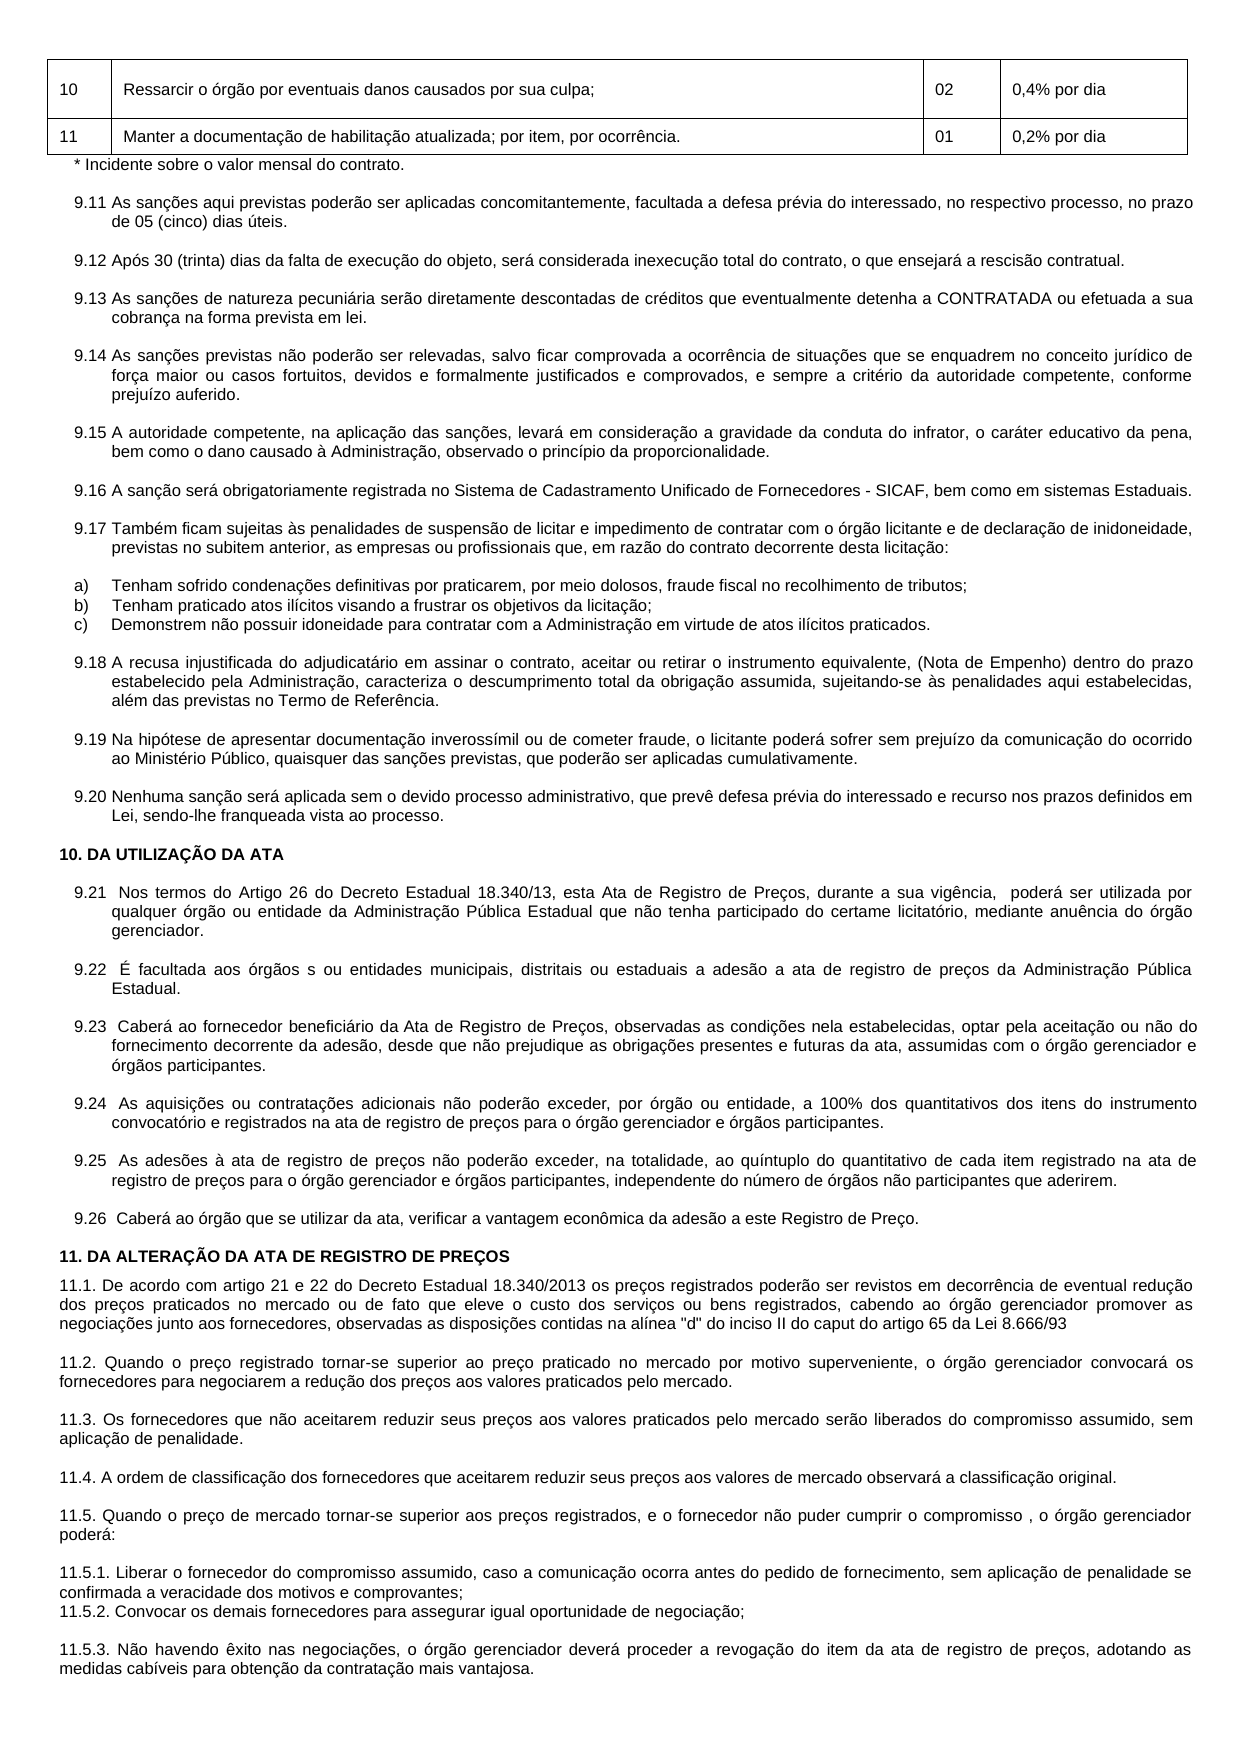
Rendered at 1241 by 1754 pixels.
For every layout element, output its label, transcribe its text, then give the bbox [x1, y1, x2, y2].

text 11.1. De acordo com artigo 21 e 22 do Decreto Estadual 18.340/2013 os preços registrados poderão ser revistos em decorrência de eventual redução dos preços praticados no mercado ou de fato que eleve o custo dos serviços ou bens registrados, cabendo ao órgão gerenciador promover as negociações junto aos fornecedores, observadas as disposições contidas na alínea "d" do inciso II do caput do artigo 65 da Lei 8.666/93 [59, 1276, 1194, 1333]
list Na hipótese de apresentar documentação inverossímil ou de cometer fraude, o licitante poderá sofrer sem prejuízo da comunicação do ocorrido ao Ministério Público, quaisquer das sanções previstas, que poderão ser aplicadas cumulativamente. [74, 729, 1194, 768]
table_cell Ressarcir o órgão por eventuais danos causados por sua culpa; [112, 60, 923, 118]
table_cell 11 [48, 119, 111, 153]
list Caberá ao órgão que se utilizar da ata, verificar a vantagem econômica da adesão a este Registro de Preço. [74, 1209, 1199, 1228]
list A sanção será obrigatoriamente registrada no Sistema de Cadastramento Unificado de Fornecedores - SICAF, bem como em sistemas Estaduais. [74, 480, 1194, 499]
text 11.2. Quando o preço registrado tornar-se superior ao preço praticado no mercado por motivo superveniente, o órgão gerenciador convocará os fornecedores para negociarem a redução dos preços aos valores praticados pelo mercado. [59, 1352, 1194, 1391]
text 11.3. Os fornecedores que não aceitarem reduzir seus preços aos valores praticados pelo mercado serão liberados do compromisso assumido, sem aplicação de penalidade. [59, 1410, 1194, 1448]
table_cell 0,4% por dia [1001, 60, 1187, 118]
text b) Tenham praticado atos ilícitos visando a frustrar os objetivos da licitação; [74, 595, 1194, 614]
list É facultada aos órgãos s ou entidades municipais, distritais ou estaduais a adesão a ata de registro de preços da Administração Pública Estadual. [74, 959, 1194, 998]
list A recusa injustificada do adjudicatário em assinar o contrato, aceitar ou retirar o instrumento equivalente, (Nota de Empenho) dentro do prazo estabelecido pela Administração, caracteriza o descumprimento total da obrigação assumida, sujeitando-se às penalidades aqui estabelecidas, além das previstas no Termo de Referência. [74, 653, 1194, 710]
list Nos termos do Artigo 26 do Decreto Estadual 18.340/13, esta Ata de Registro de Preços, durante a sua vigência, poderá ser utilizada por qualquer órgão ou entidade da Administração Pública Estadual que não tenha participado do certame licitatório, mediante anuência do órgão gerenciador. [74, 883, 1194, 940]
text 11.5.3. Não havendo êxito nas negociações, o órgão gerenciador deverá proceder a revogação do item da ata de registro de preços, adotando as medidas cabíveis para obtenção da contratação mais vantajosa. [59, 1640, 1194, 1678]
list Também ficam sujeitas às penalidades de suspensão de licitar e impedimento de contratar com o órgão licitante e de declaração de inidoneidade, previstas no subitem anterior, as empresas ou profissionais que, em razão do contrato decorrente desta licitação: [74, 519, 1194, 557]
text 11.5.2. Convocar os demais fornecedores para assegurar igual oportunidade de negociação; [59, 1602, 1194, 1621]
text 11.4. A ordem de classificação dos fornecedores que aceitarem reduzir seus preços aos valores de mercado observará a classificação original. [59, 1467, 1194, 1487]
list Após 30 (trinta) dias da falta de execução do objeto, será considerada inexecução total do contrato, o que ensejará a rescisão contratual. [74, 250, 1194, 269]
text 10. DA UTILIZAÇÃO DA ATA [59, 844, 1199, 864]
table_cell 02 [924, 60, 1000, 118]
text 11.5. Quando o preço de mercado tornar-se superior aos preços registrados, e o fornecedor não puder cumprir o compromisso , o órgão gerenciador poderá: [59, 1506, 1194, 1544]
list Tenham sofrido condenações definitivas por praticarem, por meio dolosos, fraude fiscal no recolhimento de tributos; [74, 576, 1194, 595]
list Nenhuma sanção será aplicada sem o devido processo administrativo, que prevê defesa prévia do interessado e recurso nos prazos definidos em Lei, sendo-lhe franqueada vista ao processo. [74, 787, 1194, 825]
list As adesões à ata de registro de preços não poderão exceder, na totalidade, ao quíntuplo do quantitativo de cada item registrado na ata de registro de preços para o órgão gerenciador e órgãos participantes, independente do número de órgãos não participantes que aderirem. [74, 1151, 1199, 1189]
list As sanções aqui previstas poderão ser aplicadas concomitantemente, facultada a defesa prévia do interessado, no respectivo processo, no prazo de 05 (cinco) dias úteis. [74, 193, 1194, 231]
list As sanções previstas não poderão ser relevadas, salvo ficar comprovada a ocorrência de situações que se enquadrem no conceito jurídico de força maior ou casos fortuitos, devidos e formalmente justificados e comprovados, e sempre a critério da autoridade competente, conforme prejuízo auferido. [74, 346, 1194, 404]
table_cell Manter a documentação de habilitação atualizada; por item, por ocorrência. [112, 119, 923, 153]
list A autoridade competente, na aplicação das sanções, levará em consideração a gravidade da conduta do infrator, o caráter educativo da pena, bem como o dano causado à Administração, observado o princípio da proporcionalidade. [74, 423, 1194, 461]
list Caberá ao fornecedor beneficiário da Ata de Registro de Preços, observadas as condições nela estabelecidas, optar pela aceitação ou não do fornecimento decorrente da adesão, desde que não prejudique as obrigações presentes e futuras da ata, assumidas com o órgão gerenciador e órgãos participantes. [74, 1017, 1199, 1074]
text 11.5.1. Liberar o fornecedor do compromisso assumido, caso a comunicação ocorra antes do pedido de fornecimento, sem aplicação de penalidade se confirmada a veracidade dos motivos e comprovantes; [59, 1563, 1194, 1602]
table_cell 10 [48, 60, 111, 118]
text 11. DA ALTERAÇÃO DA ATA DE REGISTRO DE PREÇOS [59, 1247, 1199, 1266]
text * Incidente sobre o valor mensal do contrato. [74, 154, 1194, 174]
list As sanções de natureza pecuniária serão diretamente descontadas de créditos que eventualmente detenha a CONTRATADA ou efetuada a sua cobrança na forma prevista em lei. [74, 289, 1194, 327]
text c) Demonstrem não possuir idoneidade para contratar com a Administração em virtude de atos ilícitos praticados. [74, 614, 1194, 634]
table_cell 0,2% por dia [1001, 119, 1187, 153]
list As aquisições ou contratações adicionais não poderão exceder, por órgão ou entidade, a 100% dos quantitativos dos itens do instrumento convocatório e registrados na ata de registro de preços para o órgão gerenciador e órgãos participantes. [74, 1094, 1199, 1132]
table_cell 01 [924, 119, 1000, 153]
